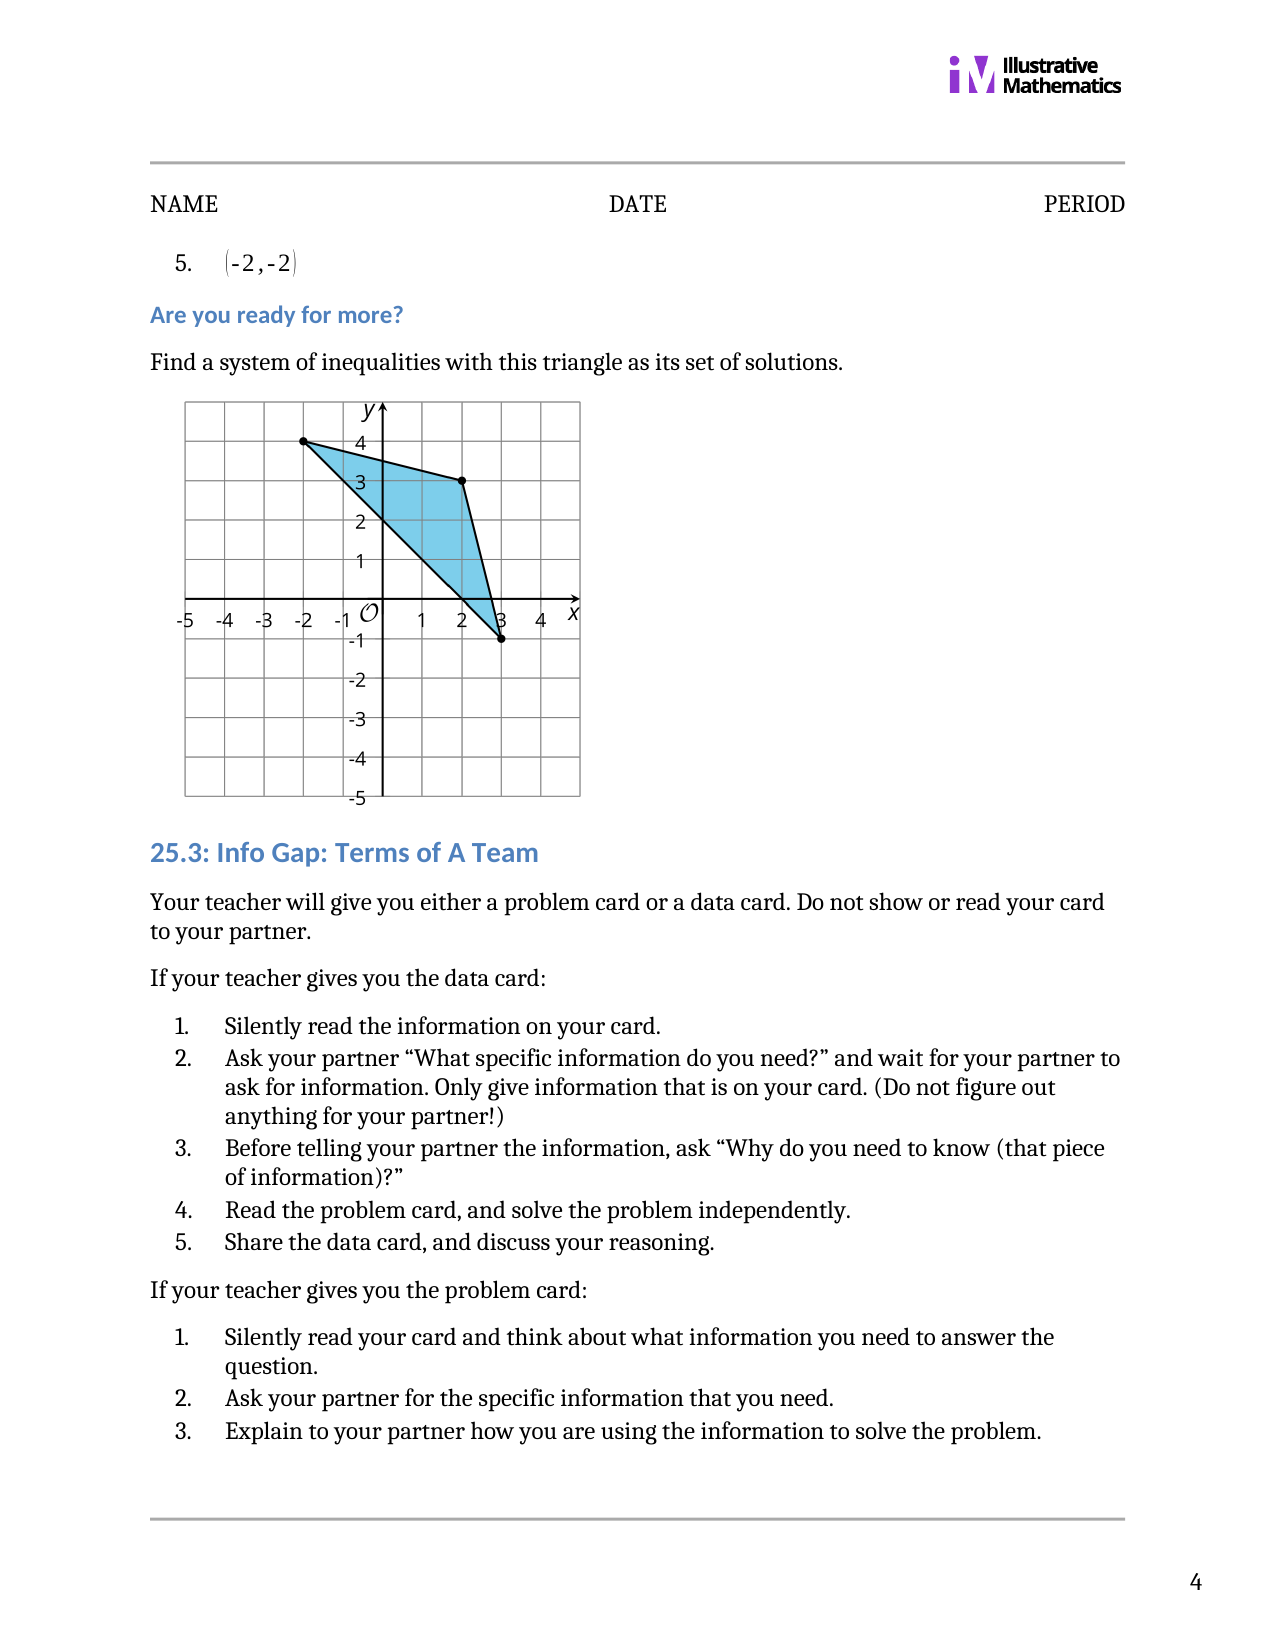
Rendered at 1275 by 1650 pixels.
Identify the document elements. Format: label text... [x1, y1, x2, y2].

picture [168, 395, 588, 813]
text Your teacher will give you either a problem card or a data card. Do not show or read your card to your partner. [150, 888, 1125, 946]
list Explain to your partner how you are using the information to solve the problem. [175, 1417, 1125, 1446]
subtitle 25.3: Info Gap: Terms of A Team [150, 834, 1125, 869]
list Ask your partner for the specific information that you need. [175, 1384, 1125, 1413]
picture [949, 55, 1121, 93]
subtitle Are you ready for more? [150, 299, 1125, 329]
text If your teacher gives you the data card: [150, 964, 1125, 993]
list Share the data card, and discuss your reasoning. [175, 1228, 1125, 1257]
list Silently read the information on your card. [175, 1012, 1125, 1041]
list Silently read your card and think about what information you need to answer the question. [175, 1323, 1125, 1381]
list Ask your partner “What specific information do you need?” and wait for your partner to ask for information. Only give information that is on your card. (Do not figure out anything for your partner!) [175, 1044, 1125, 1131]
list Read the problem card, and solve the problem independently. [175, 1196, 1125, 1224]
text If your teacher gives you the problem card: [150, 1276, 1125, 1304]
list Before telling your partner the information, ask “Why do you need to know (that piece of information)?” [175, 1134, 1125, 1192]
text Find a system of inequalities with this triangle as its set of solutions. [150, 348, 1125, 377]
